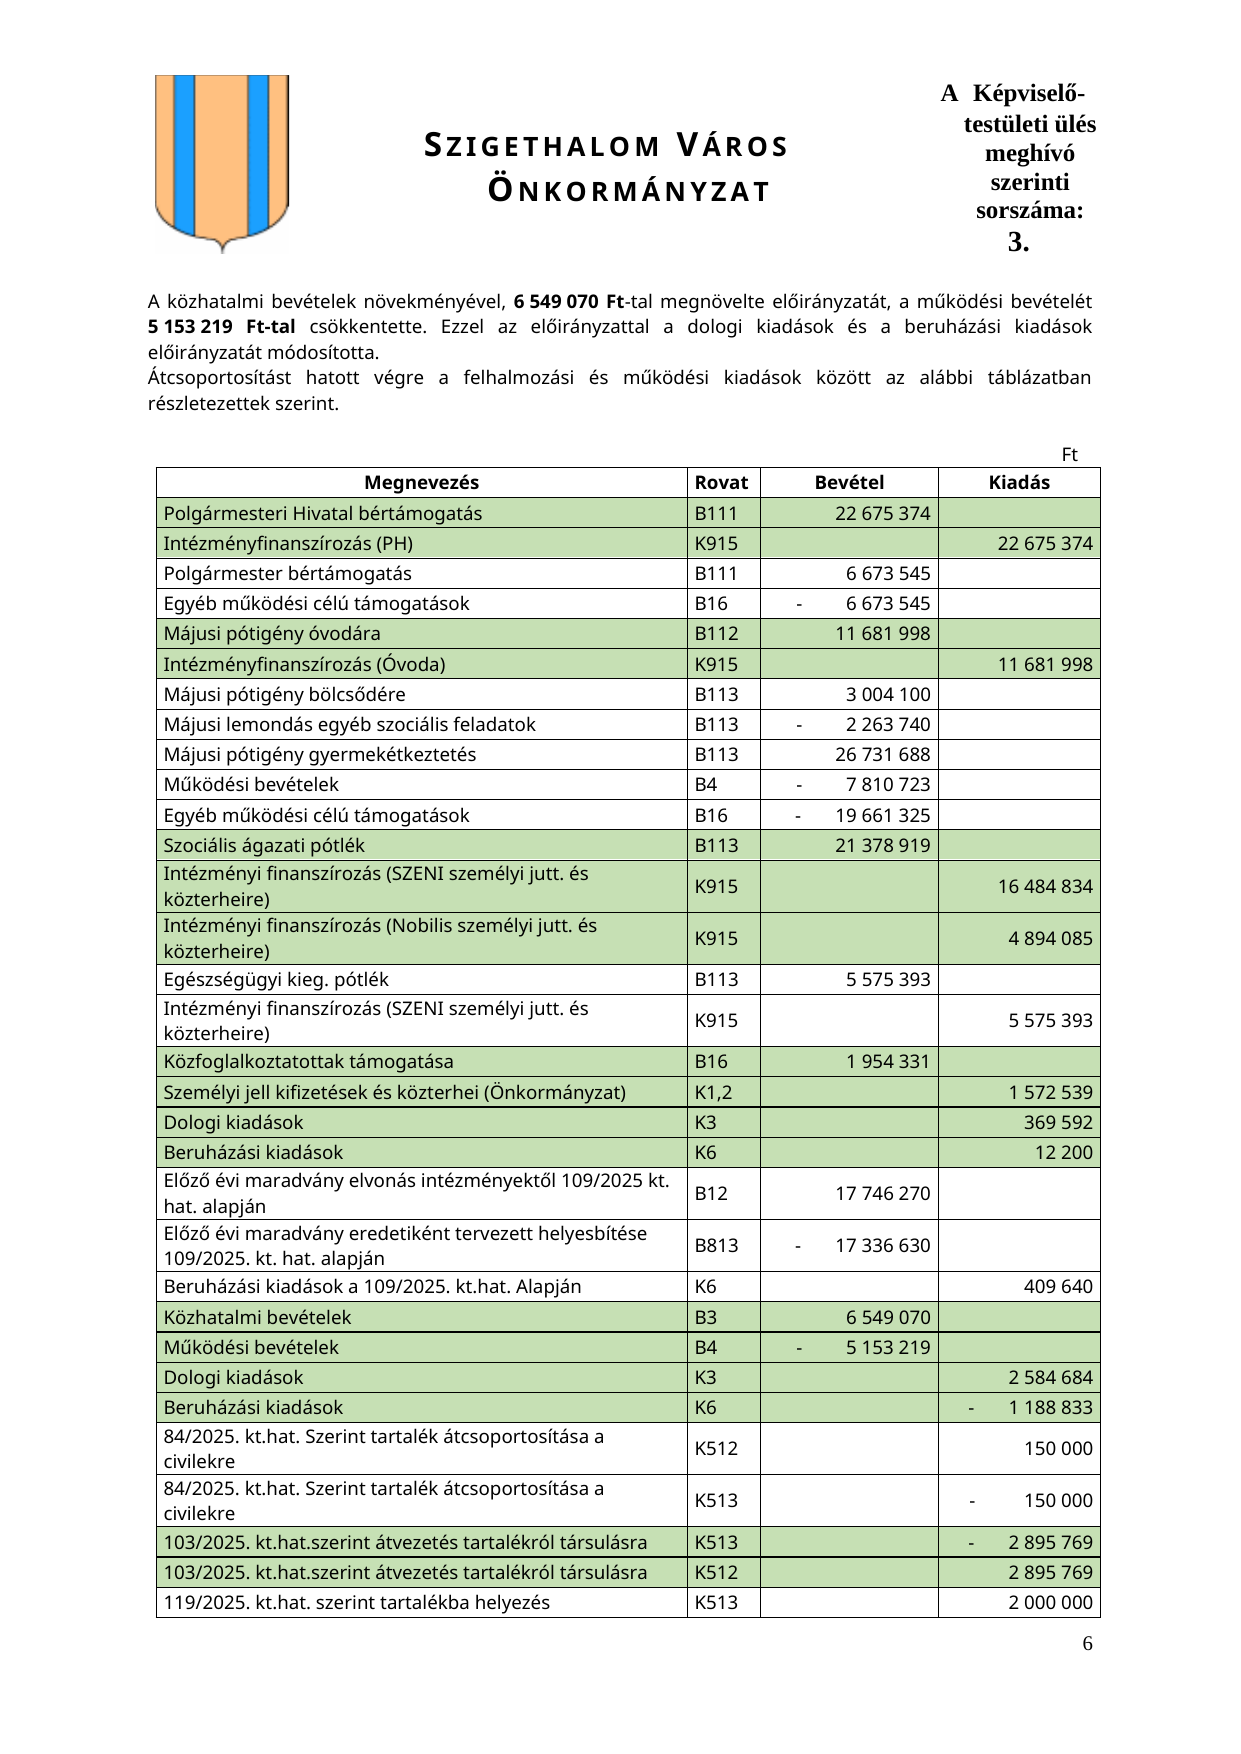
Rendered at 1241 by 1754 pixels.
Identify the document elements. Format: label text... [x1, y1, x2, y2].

table_cell [761, 995, 938, 1046]
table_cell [157, 1588, 687, 1617]
table_header Megnevezés [157, 468, 687, 497]
table_cell - 7 810 723 [761, 770, 938, 799]
table_cell Intézményfinanszírozás (Óvoda) [157, 649, 687, 678]
table_cell 21 378 919 [761, 830, 938, 859]
table_cell Májusi pótigény óvodára [157, 619, 687, 648]
table_cell 11 681 998 [939, 649, 1100, 678]
table_cell [939, 559, 1100, 588]
table_cell 11 681 998 [761, 619, 938, 648]
table_cell K915 [688, 528, 760, 557]
table_cell B4 [688, 1333, 760, 1362]
table_cell 6 673 545 [761, 559, 938, 588]
table_cell K513 [688, 1588, 760, 1617]
table_cell B16 [688, 800, 760, 829]
table_cell 22 675 374 [761, 498, 938, 527]
text A közhatalmi bevételek növekményével, 6 549 070 Ft-tal megnövelte előirányzatát, a működési bevételét 5 153 219 Ft-tal csökkentette. Ezzel az előirányzattal a dologi kiadások és a beruházási kiadások előirányzatát módosította. [148, 288, 1093, 365]
table_cell Beruházási kiadások [157, 1393, 687, 1422]
table_cell Egyéb működési célú támogatások [157, 800, 687, 829]
table_cell Beruházási kiadások [157, 1138, 687, 1167]
table_cell K915 [688, 861, 760, 912]
table_cell 16 484 834 [939, 861, 1100, 912]
table_cell [939, 770, 1100, 799]
table_header Bevétel [761, 468, 938, 497]
table_cell Intézményi finanszírozás (Nobilis személyi jutt. és közterheire) [157, 913, 687, 964]
table_cell 1 572 539 [939, 1077, 1100, 1106]
table_cell [939, 1168, 1100, 1219]
table_cell K513 [688, 1475, 760, 1526]
table_cell [761, 861, 938, 912]
table_cell 12 200 [939, 1138, 1100, 1167]
table_cell B4 [688, 770, 760, 799]
table_cell [939, 710, 1100, 739]
table_cell B813 [688, 1220, 760, 1271]
table_cell [939, 679, 1100, 708]
table_cell - 2 263 740 [761, 710, 938, 739]
table_header Rovat [688, 468, 760, 497]
table_cell 2 584 684 [939, 1363, 1100, 1392]
table_cell 150 000 [939, 1423, 1100, 1474]
table_cell - 17 336 630 [761, 1220, 938, 1271]
table_cell 84/2025. kt.hat. Szerint tartalék átcsoportosítása a civilekre [157, 1423, 687, 1474]
table_cell 84/2025. kt.hat. Szerint tartalék átcsoportosítása a civilekre [157, 1475, 687, 1526]
table_cell [939, 1333, 1100, 1362]
table_cell K6 [688, 1138, 760, 1167]
table_cell B12 [688, 1168, 760, 1219]
table_cell 4 894 085 [939, 913, 1100, 964]
table_cell B3 [688, 1302, 760, 1331]
table_cell Beruházási kiadások a 109/2025. kt.hat. Alapján [157, 1272, 687, 1301]
table_cell [939, 589, 1100, 618]
table_cell B111 [688, 559, 760, 588]
table_cell - 150 000 [939, 1475, 1100, 1526]
table_cell - 1 188 833 [939, 1393, 1100, 1422]
table_cell [939, 740, 1100, 769]
text Ft [148, 441, 1078, 467]
table_cell B113 [688, 710, 760, 739]
table_cell [939, 619, 1100, 648]
table_cell K915 [688, 995, 760, 1046]
table_header Kiadás [939, 468, 1100, 497]
table_cell [939, 1047, 1100, 1076]
table_cell 2 895 769 [939, 1558, 1100, 1587]
table_cell [939, 965, 1100, 994]
table_cell 22 675 374 [939, 528, 1100, 557]
table_cell [761, 1527, 938, 1556]
table_cell [761, 1423, 938, 1474]
table_cell 6 549 070 [761, 1302, 938, 1331]
table_cell Májusi lemondás egyéb szociális feladatok [157, 710, 687, 739]
table_cell [761, 1077, 938, 1106]
table_cell - 6 673 545 [761, 589, 938, 618]
table_cell 369 592 [939, 1108, 1100, 1137]
table_cell 103/2025. kt.hat.szerint átvezetés tartalékról társulásra [157, 1558, 687, 1587]
table_cell [761, 649, 938, 678]
table_cell Egészségügyi kieg. pótlék [157, 965, 687, 994]
table_cell B112 [688, 619, 760, 648]
table_cell [761, 913, 938, 964]
table_cell [761, 1475, 938, 1526]
table_cell Intézményi finanszírozás (SZENI személyi jutt. és közterheire) [157, 861, 687, 912]
table_cell [939, 800, 1100, 829]
table_cell Egyéb működési célú támogatások [157, 589, 687, 618]
table_cell - 2 895 769 [939, 1527, 1100, 1556]
table_cell 26 731 688 [761, 740, 938, 769]
table_cell Dologi kiadások [157, 1108, 687, 1137]
table_cell Dologi kiadások [157, 1363, 687, 1392]
table_cell B113 [688, 830, 760, 859]
table_cell Személyi jell kifizetések és közterhei (Önkormányzat) [157, 1077, 687, 1106]
table_cell Előző évi maradvány eredetiként tervezett helyesbítése 109/2025. kt. hat. alapján [157, 1220, 687, 1271]
table_cell Előző évi maradvány elvonás intézményektől 109/2025 kt. hat. alapján [157, 1168, 687, 1219]
table_cell Közfoglalkoztatottak támogatása [157, 1047, 687, 1076]
table_cell [939, 1220, 1100, 1271]
table_cell 2 000 000 [939, 1588, 1100, 1617]
table_cell [761, 1108, 938, 1137]
table_cell [761, 528, 938, 557]
table_cell [761, 1272, 938, 1301]
table_cell - 5 153 219 [761, 1333, 938, 1362]
table_cell K6 [688, 1272, 760, 1301]
table_cell - 19 661 325 [761, 800, 938, 829]
table_cell 1 954 331 [761, 1047, 938, 1076]
table_cell [761, 1588, 938, 1617]
table_cell K512 [688, 1558, 760, 1587]
table_cell Szociális ágazati pótlék [157, 830, 687, 859]
table_cell 409 640 [939, 1272, 1100, 1301]
table_cell B113 [688, 965, 760, 994]
table_cell Májusi pótigény bölcsődére [157, 679, 687, 708]
table_cell Közhatalmi bevételek [157, 1302, 687, 1331]
table_cell Polgármester bértámogatás [157, 559, 687, 588]
table_cell 17 746 270 [761, 1168, 938, 1219]
table_cell [761, 1138, 938, 1167]
table_cell K512 [688, 1423, 760, 1474]
table_cell B111 [688, 498, 760, 527]
table_cell Májusi pótigény gyermekétkeztetés [157, 740, 687, 769]
table_cell 5 575 393 [761, 965, 938, 994]
table_cell B113 [688, 679, 760, 708]
table_cell [939, 1302, 1100, 1331]
table_cell K915 [688, 913, 760, 964]
table_cell K3 [688, 1108, 760, 1137]
table_cell Polgármesteri Hivatal bértámogatás [157, 498, 687, 527]
table_cell [761, 1363, 938, 1392]
table_cell [939, 498, 1100, 527]
table_cell Intézményi finanszírozás (SZENI személyi jutt. és közterheire) [157, 995, 687, 1046]
table_cell K6 [688, 1393, 760, 1422]
table_cell K915 [688, 649, 760, 678]
table_cell Működési bevételek [157, 770, 687, 799]
table_cell K3 [688, 1363, 760, 1392]
table_cell Intézményfinanszírozás (PH) [157, 528, 687, 557]
table_cell [939, 830, 1100, 859]
table_cell Működési bevételek [157, 1333, 687, 1362]
table_cell 103/2025. kt.hat.szerint átvezetés tartalékról társulásra [157, 1527, 687, 1556]
table_cell B16 [688, 1047, 760, 1076]
table_cell K1,2 [688, 1077, 760, 1106]
table_cell 3 004 100 [761, 679, 938, 708]
table_cell K513 [688, 1527, 760, 1556]
table_cell 5 575 393 [939, 995, 1100, 1046]
text Átcsoportosítást hatott végre a felhalmozási és működési kiadások között az alábbi táblázatban részletezettek szerint. [148, 365, 1093, 416]
table_cell B16 [688, 589, 760, 618]
table_cell [761, 1558, 938, 1587]
table_cell B113 [688, 740, 760, 769]
table_cell [761, 1393, 938, 1422]
